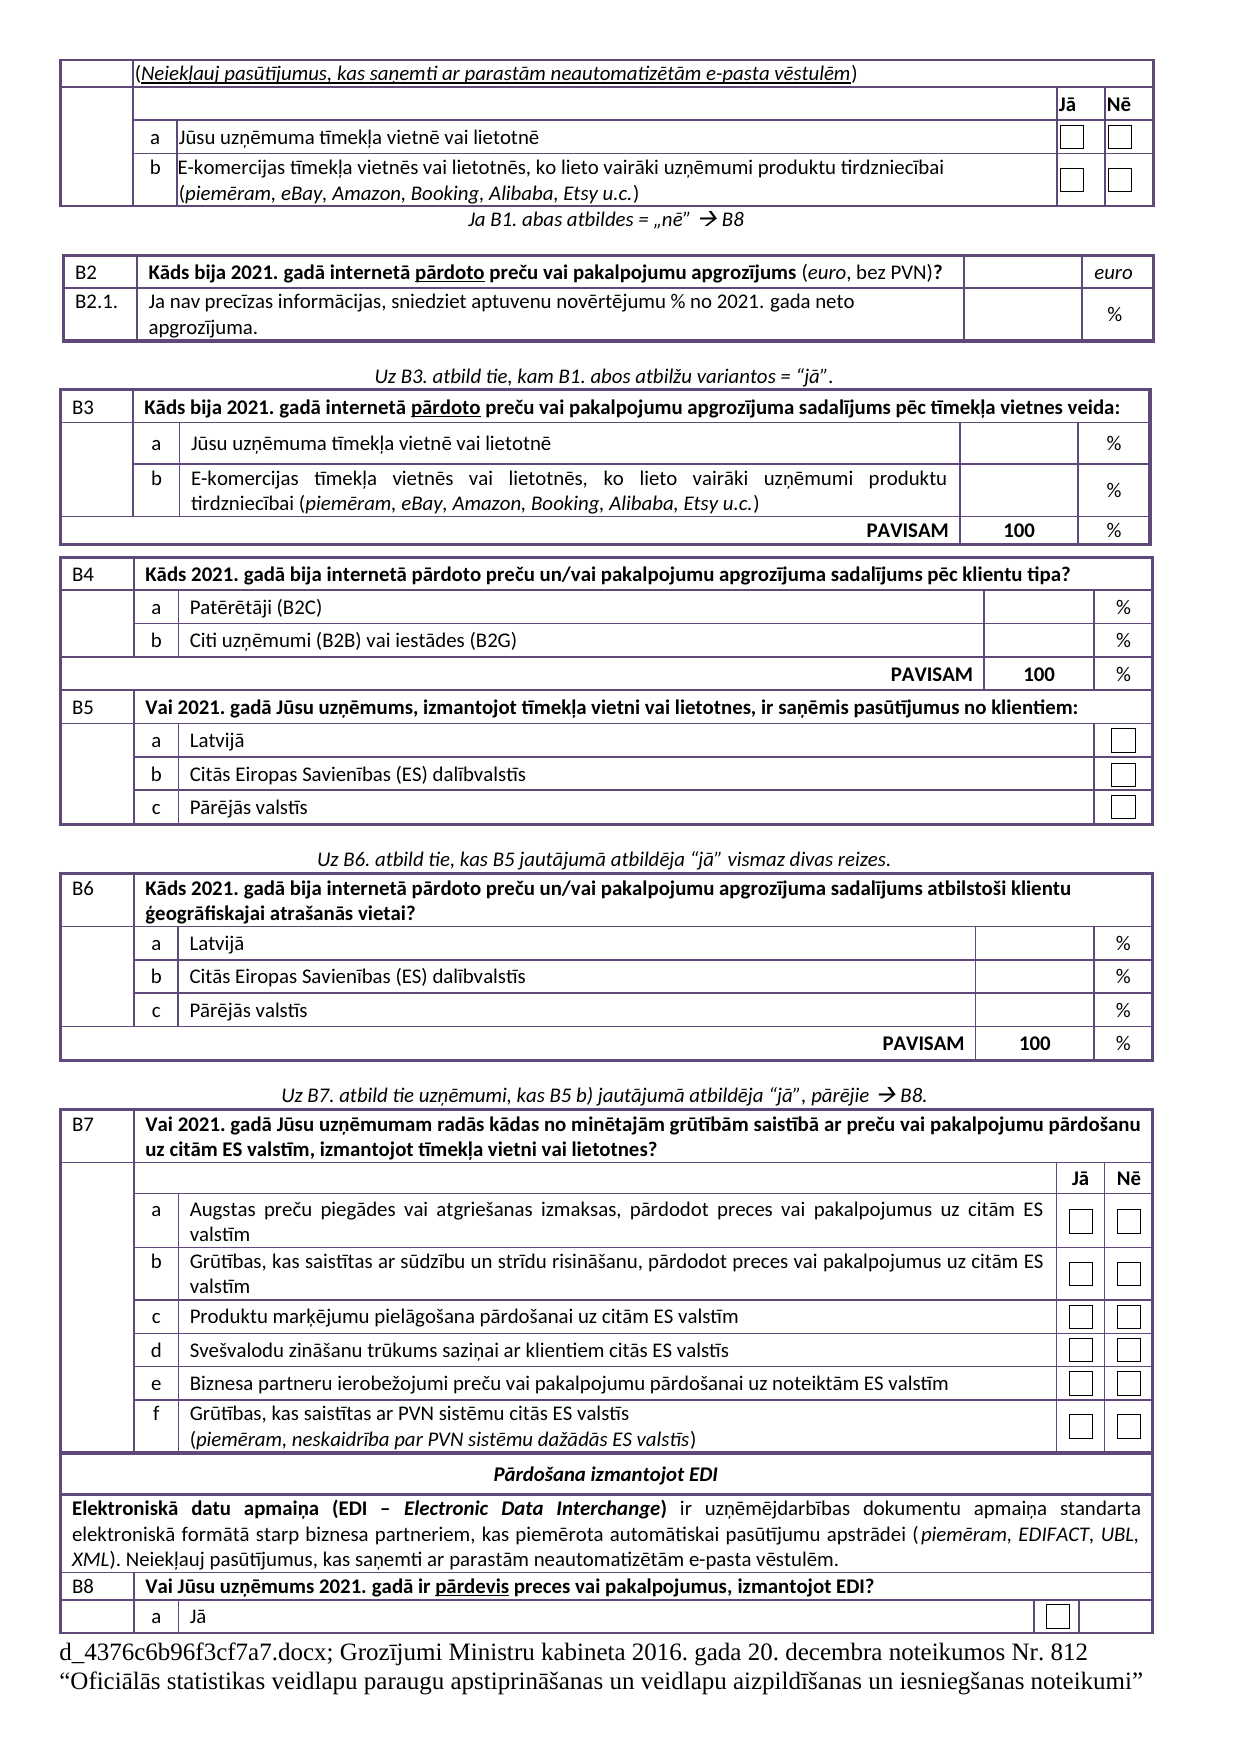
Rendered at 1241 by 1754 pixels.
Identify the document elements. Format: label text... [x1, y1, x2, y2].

table_cell % [1095, 927, 1151, 959]
table_header B3 [62, 391, 132, 422]
table_cell Grūtības, kas saistītas ar PVN sistēmu citās ES valstīs (piemēram, neskaidrība par PVN sistēmu dažādās ES valstīs) [179, 1401, 1056, 1451]
table_cell Jā [1057, 1163, 1104, 1193]
table_cell [976, 927, 1093, 959]
table_cell [62, 927, 133, 1026]
table_cell 100 [976, 1027, 1093, 1059]
table_cell [976, 961, 1093, 992]
table_cell % [1079, 423, 1148, 463]
table_cell % [1095, 961, 1151, 992]
table_cell Citās Eiropas Savienības (ES) dalībvalstīs [179, 961, 975, 992]
table_header B7 [62, 1111, 133, 1162]
table_cell Jā [179, 1601, 1033, 1632]
table_cell Citās Eiropas Savienības (ES) dalībvalstīs [179, 758, 1093, 789]
table_cell PAVISAM [62, 1027, 975, 1059]
table_cell 100 [985, 658, 1093, 689]
table_cell [62, 724, 133, 823]
table_cell % [1095, 624, 1151, 656]
table_cell a [135, 591, 178, 623]
table_cell [1057, 1301, 1104, 1332]
table_cell 100 [961, 517, 1077, 543]
table_cell % [1079, 465, 1148, 516]
table_cell [62, 423, 132, 516]
table_cell [1105, 1367, 1151, 1399]
table_cell a [135, 1194, 178, 1247]
table_cell d [135, 1334, 178, 1366]
table_cell [1080, 1601, 1151, 1632]
table_cell [1057, 1367, 1104, 1399]
table_cell [1095, 724, 1151, 756]
table_cell B5 [62, 691, 133, 723]
table_cell Patērētāji (B2C) [179, 591, 983, 623]
table_cell [1057, 1401, 1104, 1451]
table_cell b [134, 465, 179, 516]
table_cell [1106, 121, 1152, 153]
table_cell % [1095, 591, 1151, 623]
table_header Kāds 2021. gadā bija internetā pārdoto preču un/vai pakalpojumu apgrozījuma sadalījums atbilstoši klientu ģeogrāfiskajai atrašanās vietai? [135, 875, 1151, 926]
table_cell [961, 465, 1077, 516]
table_cell a [135, 927, 177, 959]
table_cell [1105, 1334, 1151, 1366]
table_cell Vai Jūsu uzņēmums 2021. gadā ir pārdevis preces vai pakalpojumus, izmantojot EDI? [135, 1573, 1151, 1599]
table_cell [1035, 1601, 1078, 1632]
table_cell [1105, 1194, 1151, 1247]
table_cell [1057, 1334, 1104, 1366]
table_cell b [135, 961, 177, 992]
table_cell % [1079, 517, 1148, 543]
table_cell [961, 423, 1077, 463]
table_cell b [135, 624, 178, 656]
table_header Vai 2021. gadā Jūsu uzņēmumam radās kādas no minētajām grūtībām saistībā ar preču vai pakalpojumu pārdošanu uz citām ES valstīm, izmantojot tīmekļa vietni vai lietotnes? [135, 1111, 1151, 1162]
table_header Kāds bija 2021. gadā internetā pārdoto preču vai pakalpojumu apgrozījuma sadalījums pēc tīmekļa vietnes veida: [134, 391, 1148, 422]
table_cell Pārējās valstīs [179, 994, 975, 1026]
table_cell b [135, 758, 178, 789]
table_cell [62, 88, 132, 205]
table_cell Jūsu uzņēmuma tīmekļa vietnē vai lietotnē [178, 121, 1056, 153]
table_cell Svešvalodu zināšanu trūkums saziņai ar klientiem citās ES valstīs [179, 1334, 1056, 1366]
table_cell [1057, 1194, 1104, 1247]
table_cell a [135, 1601, 178, 1632]
table_cell % [1095, 1027, 1151, 1059]
text Uz B3. atbild tie, kam B1. abos atbilžu variantos = “jā”. [59, 363, 1152, 388]
table_cell Pārdošana izmantojot EDI [62, 1455, 1151, 1492]
table_cell [1057, 1248, 1104, 1299]
table_cell B8 [62, 1573, 133, 1599]
table_cell [62, 1601, 133, 1632]
table_cell Jā [1058, 88, 1104, 119]
table_cell Produktu marķējumu pielāgošana pārdošanai uz citām ES valstīm [179, 1301, 1056, 1332]
table_cell [62, 1163, 133, 1451]
table_cell [1095, 791, 1151, 823]
table_cell [1058, 154, 1104, 205]
table_cell PAVISAM [62, 658, 983, 689]
table_cell Latvijā [179, 927, 975, 959]
table_cell B1 [62, 61, 132, 86]
table_cell [976, 994, 1093, 1026]
table_cell % [1095, 658, 1151, 689]
table_cell e [135, 1367, 178, 1399]
table_header B4 [62, 559, 133, 589]
table_cell c [135, 1301, 178, 1332]
table_cell Latvijā [179, 724, 1093, 756]
table_cell Pārējās valstīs [179, 791, 1093, 823]
table_cell a [134, 423, 179, 463]
table_cell [1106, 154, 1152, 205]
table_cell b [135, 1248, 178, 1299]
table_header Kāds 2021. gadā bija internetā pārdoto preču un/vai pakalpojumu apgrozījuma sadalījums pēc klientu tipa? [135, 559, 1151, 589]
table_cell Citi uzņēmumi (B2B) vai iestādes (B2G) [179, 624, 983, 656]
table_cell [62, 591, 133, 656]
text Uz B6. atbild tie, kas B5 jautājumā atbildēja “jā” vismaz divas reizes. [59, 846, 1152, 872]
table_cell Grūtības, kas saistītas ar sūdzību un strīdu risināšanu, pārdodot preces vai pakalpojumus uz citām ES valstīm [179, 1248, 1056, 1299]
table_cell Biznesa partneru ierobežojumi preču vai pakalpojumu pārdošanai uz noteiktām ES valstīm [179, 1367, 1056, 1399]
table_cell [985, 591, 1093, 623]
table_cell Nē [1106, 88, 1152, 119]
table_cell E-komercijas tīmekļa vietnēs vai lietotnēs, ko lieto vairāki uzņēmumi produktu tirdzniecībai (piemēram, eBay, Amazon, Booking, Alibaba, Etsy u.c.) [178, 154, 1056, 205]
table_cell [1105, 1401, 1151, 1451]
table_cell [135, 1163, 1056, 1193]
table_cell c [135, 994, 177, 1026]
table_cell PAVISAM [62, 517, 959, 543]
table_cell E-komercijas tīmekļa vietnēs vai lietotnēs, ko lieto vairāki uzņēmumi produktu tirdzniecībai (piemēram, eBay, Amazon, Booking, Alibaba, Etsy u.c.) [180, 465, 959, 516]
table_cell b [134, 154, 176, 205]
text Uz B7. atbild tie uzņēmumi, kas B5 b) jautājumā atbildēja “jā”, pārējie B8. [59, 1082, 1152, 1108]
table_cell % [1095, 994, 1151, 1026]
table_cell Nē [1105, 1163, 1151, 1193]
table_cell f [135, 1401, 178, 1451]
table_cell [134, 88, 1056, 119]
table_cell a [134, 121, 176, 153]
table_cell [1105, 1248, 1151, 1299]
table_cell [985, 624, 1093, 656]
table_cell [1105, 1301, 1151, 1332]
table_cell a [135, 724, 178, 756]
table_cell Jūsu uzņēmuma tīmekļa vietnē vai lietotnē [180, 423, 959, 463]
table_cell Vai 2021. gadā Jūsu uzņēmums, izmantojot tīmekļa vietni vai lietotnes, ir saņēmis pasūtījumus no klientiem: [135, 691, 1151, 723]
table_cell [1058, 121, 1104, 153]
table_cell Elektroniskā datu apmaiņa (EDI – Electronic Data Interchange) ir uzņēmējdarbības dokumentu apmaiņa standarta elektroniskā formātā starp biznesa partneriem, kas piemērota automātiskai pasūtījumu apstrādei (piemēram, EDIFACT, UBL, XML). Neiekļauj pasūtījumus, kas saņemti ar parastām neautomatizētām e-pasta vēstulēm. [62, 1496, 1151, 1572]
table_header Ja B1. abas atbildes = „nē” B8 [61, 207, 1153, 343]
table_cell c [135, 791, 178, 823]
table_cell [1095, 758, 1151, 789]
table_cell Augstas preču piegādes vai atgriešanas izmaksas, pārdodot preces vai pakalpojumus uz citām ES valstīm [179, 1194, 1056, 1247]
table_header B6 [62, 875, 133, 926]
